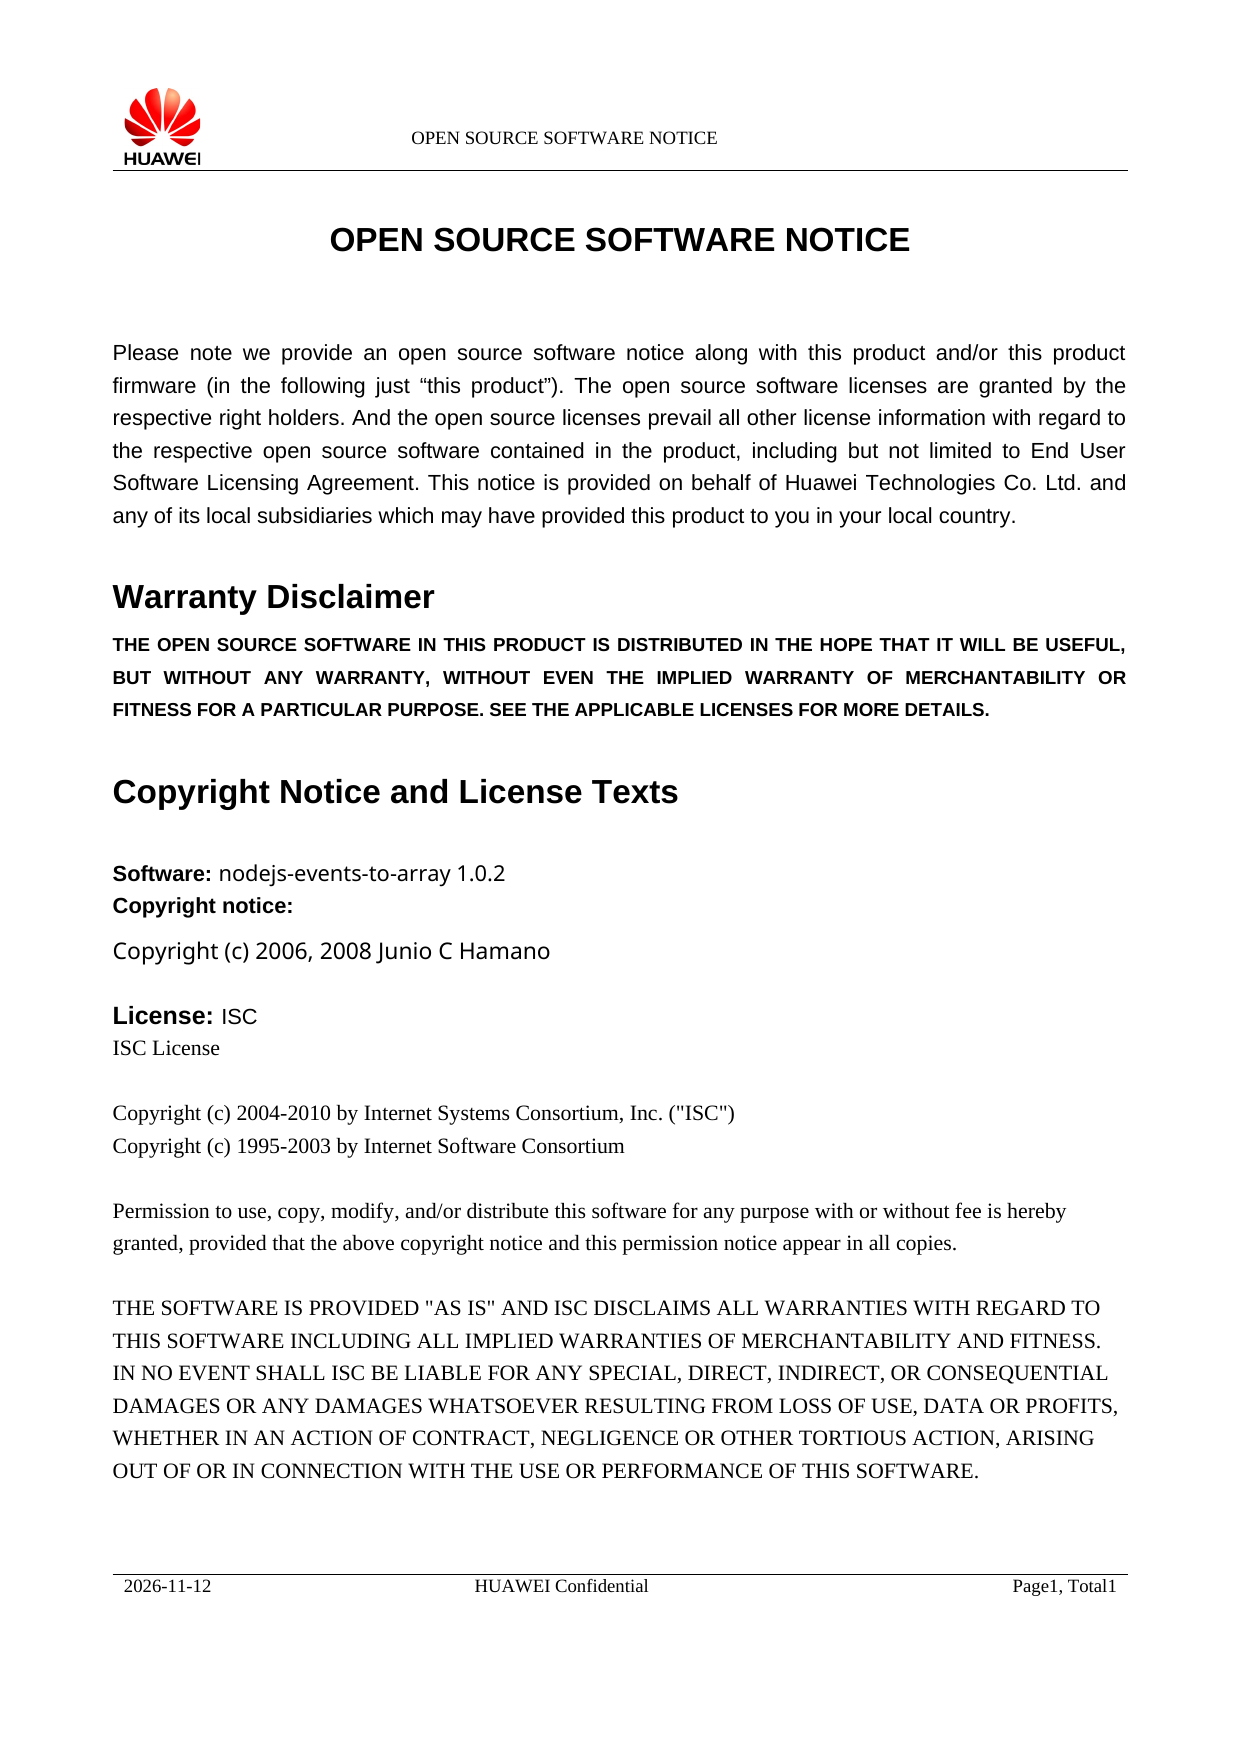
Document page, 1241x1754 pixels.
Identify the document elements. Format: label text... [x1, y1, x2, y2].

title Software: nodejs-events-to-array 1.0.2 [112, 856, 1128, 889]
text Please note we provide an open source software notice along with this product and/or this product firmware (in the following just “this product”). The open source software licenses are granted by the respective right holders. And the open source licenses prevail all other license information with regard to the respective open source software contained in the product, including but not limited to End User Software Licensing Agreement. This notice is provided on behalf of Huawei Technologies Co. Ltd. and any of its local subsidiaries which may have provided this product to you in your local country. [112, 336, 1128, 531]
text License: ISC [112, 999, 1128, 1031]
text Copyright (c) 2006, 2008 Junio C Hamano [112, 934, 1128, 999]
text Warranty Disclaimer [112, 564, 1128, 629]
text OPEN SOURCE SOFTWARE NOTICE [112, 206, 1128, 271]
text Copyright Notice and License Texts [112, 759, 1128, 824]
picture [124, 88, 201, 165]
text The open source software in this product is distributed in the hope that it will be useful, but WITHOUT ANY WARRANTY, without even the implied warranty of MERCHANTABILITY or FITNESS FOR A PARTICULAR PURPOSE. See the applicable licenses for more details. [112, 629, 1128, 726]
text ISC License Copyright (c) 2004-2010 by Internet Systems Consortium, Inc. ("ISC") Copyright (c) 1995-2003 by Internet Software Consortium Permission to use, copy, modify, and/or distribute this software for any purpose with or without fee is hereby granted, provided that the above copyright notice and this permission notice appear in all copies. THE SOFTWARE IS PROVIDED "AS IS" AND ISC DISCLAIMS ALL WARRANTIES WITH REGARD TO THIS SOFTWARE INCLUDING ALL IMPLIED WARRANTIES OF MERCHANTABILITY AND FITNESS. IN NO EVENT SHALL ISC BE LIABLE FOR ANY SPECIAL, DIRECT, INDIRECT, OR CONSEQUENTIAL DAMAGES OR ANY DAMAGES WHATSOEVER RESULTING FROM LOSS OF USE, DATA OR PROFITS, WHETHER IN AN ACTION OF CONTRACT, NEGLIGENCE OR OTHER TORTIOUS ACTION, ARISING OUT OF OR IN CONNECTION WITH THE USE OR PERFORMANCE OF THIS SOFTWARE. [112, 1031, 1128, 1486]
text Copyright notice: [112, 889, 1128, 921]
